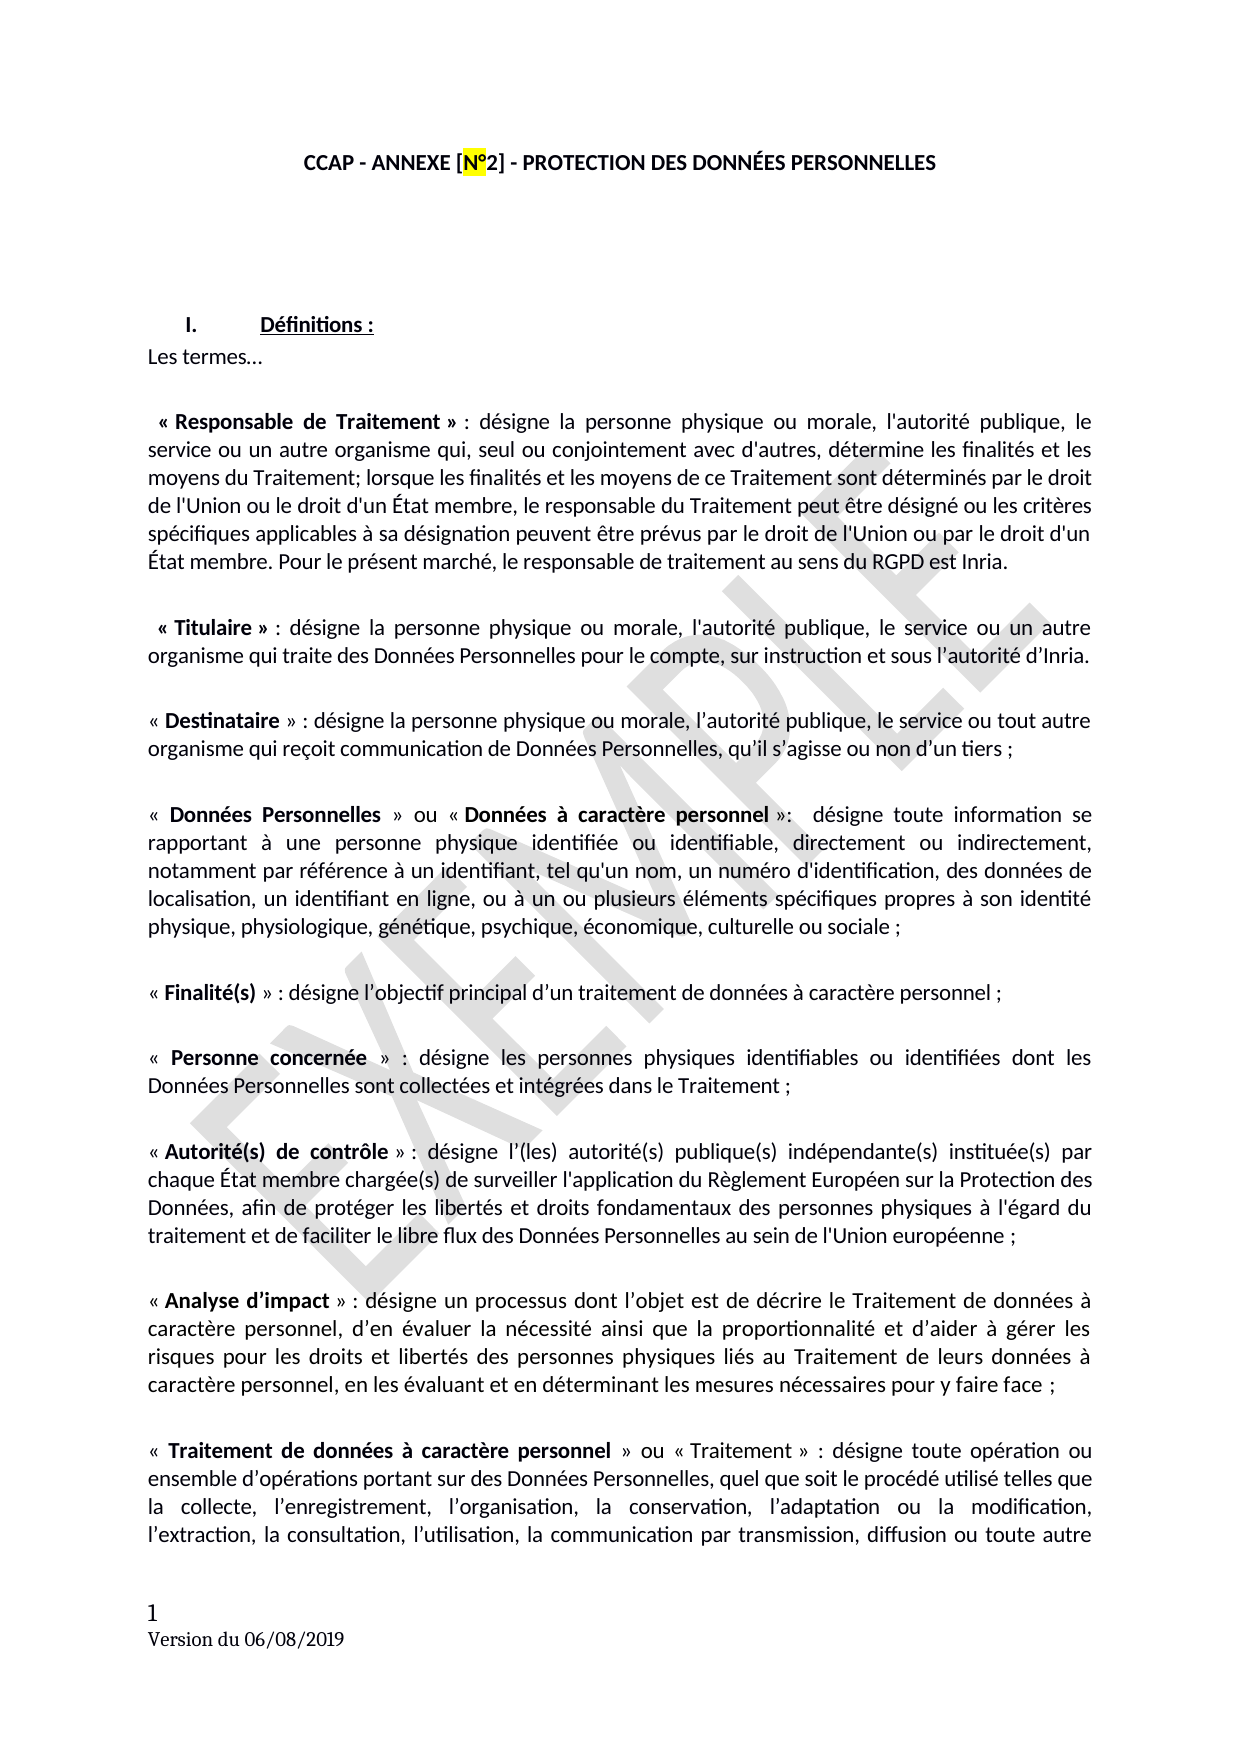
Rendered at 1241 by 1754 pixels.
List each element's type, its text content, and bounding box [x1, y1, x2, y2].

text « Autorité(s) de contrôle » : désigne l’(les) autorité(s) publique(s) indépendante(s) instituée(s) par chaque État membre chargée(s) de surveiller l'application du Règlement Européen sur la Protection des Données, afin de protéger les libertés et droits fondamentaux des personnes physiques à l'égard du traitement et de faciliter le libre flux des Données Personnelles au sein de l'Union européenne ; [148, 1137, 1093, 1249]
text CCAP - ANNEXE [n°2] - Protection des données personnelles [486, 148, 1093, 176]
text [148, 1436, 1093, 1548]
text « Titulaire » : désigne la personne physique ou morale, l'autorité publique, le service ou un autre organisme qui traite des Données Personnelles pour le compte, sur instruction et sous l’autorité d’Inria. [148, 613, 1093, 669]
text « Personne concernée » : désigne les personnes physiques identifiables ou identifiées dont les Données Personnelles sont collectées et intégrées dans le Traitement ; [148, 1043, 1093, 1099]
text « Données Personnelles » ou « Données à caractère personnel »: désigne toute information se rapportant à une personne physique identifiée ou identifiable, directement ou indirectement, notamment par référence à un identifiant, tel qu'un nom, un numéro d'identification, des données de localisation, un identifiant en ligne, ou à un ou plusieurs éléments spécifiques propres à son identité physique, physiologique, génétique, psychique, économique, culturelle ou sociale ; [148, 800, 1093, 940]
text « Analyse d’impact » : désigne un processus dont l’objet est de décrire le Traitement de données à caractère personnel, d’en évaluer la nécessité ainsi que la proportionnalité et d’aider à gérer les risques pour les droits et libertés des personnes physiques liés au Traitement de leurs données à caractère personnel, en les évaluant et en déterminant les mesures nécessaires pour y faire face ; [148, 1286, 1093, 1398]
text « Destinataire » : désigne la personne physique ou morale, l’autorité publique, le service ou tout autre organisme qui reçoit communication de Données Personnelles, qu’il s’agisse ou non d’un tiers ; [148, 707, 1093, 763]
text CCAP - ANNEXE [n°2] - Protection des données personnelles [148, 148, 463, 176]
text « Responsable de Traitement » : désigne la personne physique ou morale, l'autorité publique, le service ou un autre organisme qui, seul ou conjointement avec d'autres, détermine les finalités et les moyens du Traitement; lorsque les finalités et les moyens de ce Traitement sont déterminés par le droit de l'Union ou le droit d'un État membre, le responsable du Traitement peut être désigné ou les critères spécifiques applicables à sa désignation peuvent être prévus par le droit de l'Union ou par le droit d'un État membre. Pour le présent marché, le responsable de traitement au sens du RGPD est Inria. [148, 407, 1093, 576]
text Les termes… [148, 342, 1093, 370]
text « Finalité(s) » : désigne l’objectif principal d’un traitement de données à caractère personnel ; [148, 978, 1093, 1006]
list Définitions : [185, 310, 1093, 338]
